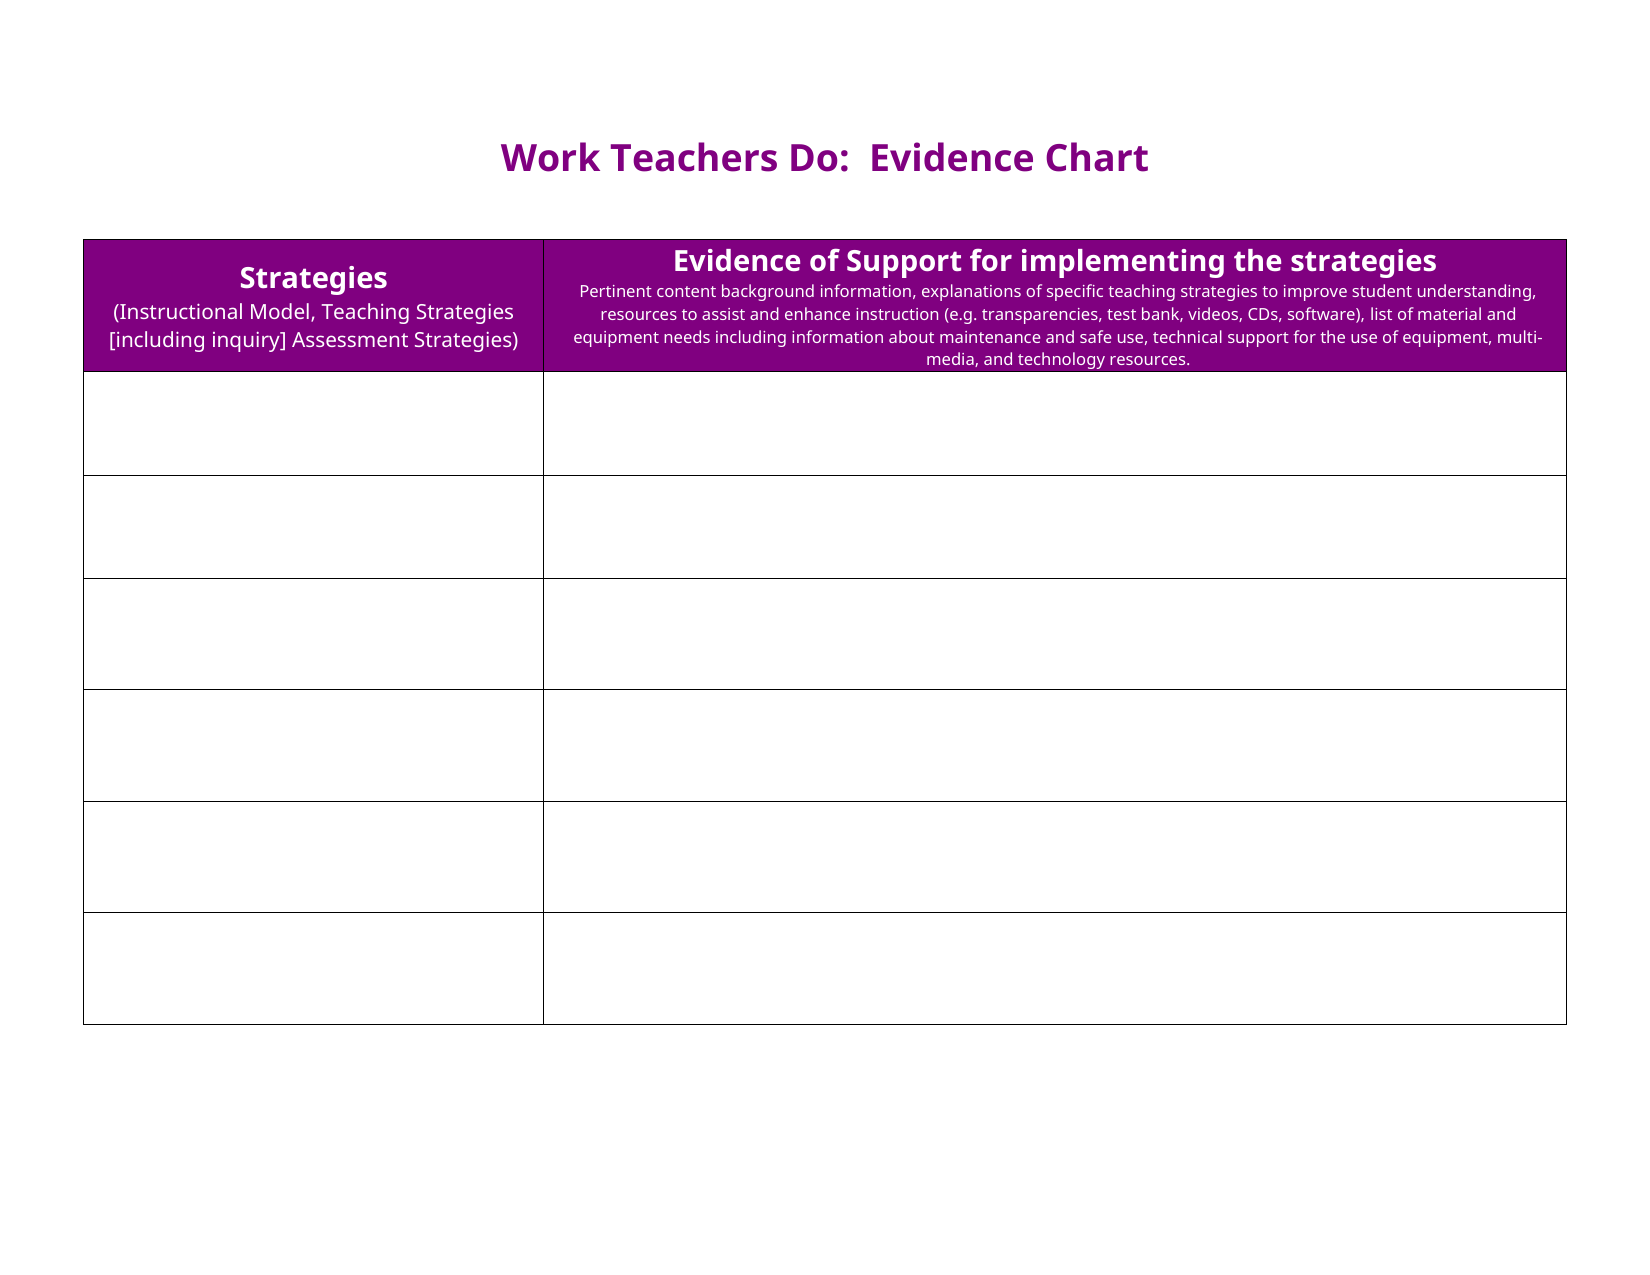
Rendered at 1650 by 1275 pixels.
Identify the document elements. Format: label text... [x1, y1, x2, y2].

table_cell [544, 913, 1566, 1023]
table_cell [544, 372, 1566, 474]
table_header Evidence of Support for implementing the strategies Pertinent content background information, explanations of specific teaching strategies to improve student understanding, resources to assist and enhance instruction (e.g. transparencies, test bank, videos, CDs, software), list of material and equipment needs including information about maintenance and safe use, technical support for the use of equipment, multi-media, and technology resources. [544, 240, 1566, 371]
text Work Teachers Do: Evidence Chart [75, 131, 1575, 182]
table_cell [84, 476, 543, 578]
table_header Strategies (Instructional Model, Teaching Strategies [including inquiry] Assessment Strategies) [84, 240, 543, 371]
table_cell [544, 579, 1566, 689]
table_cell [544, 802, 1566, 912]
table_cell [84, 690, 543, 801]
table_cell [84, 913, 543, 1023]
table_cell [544, 690, 1566, 801]
table_cell [84, 579, 543, 689]
table_cell [84, 802, 543, 912]
table_cell [544, 476, 1566, 578]
table_cell [84, 372, 543, 474]
